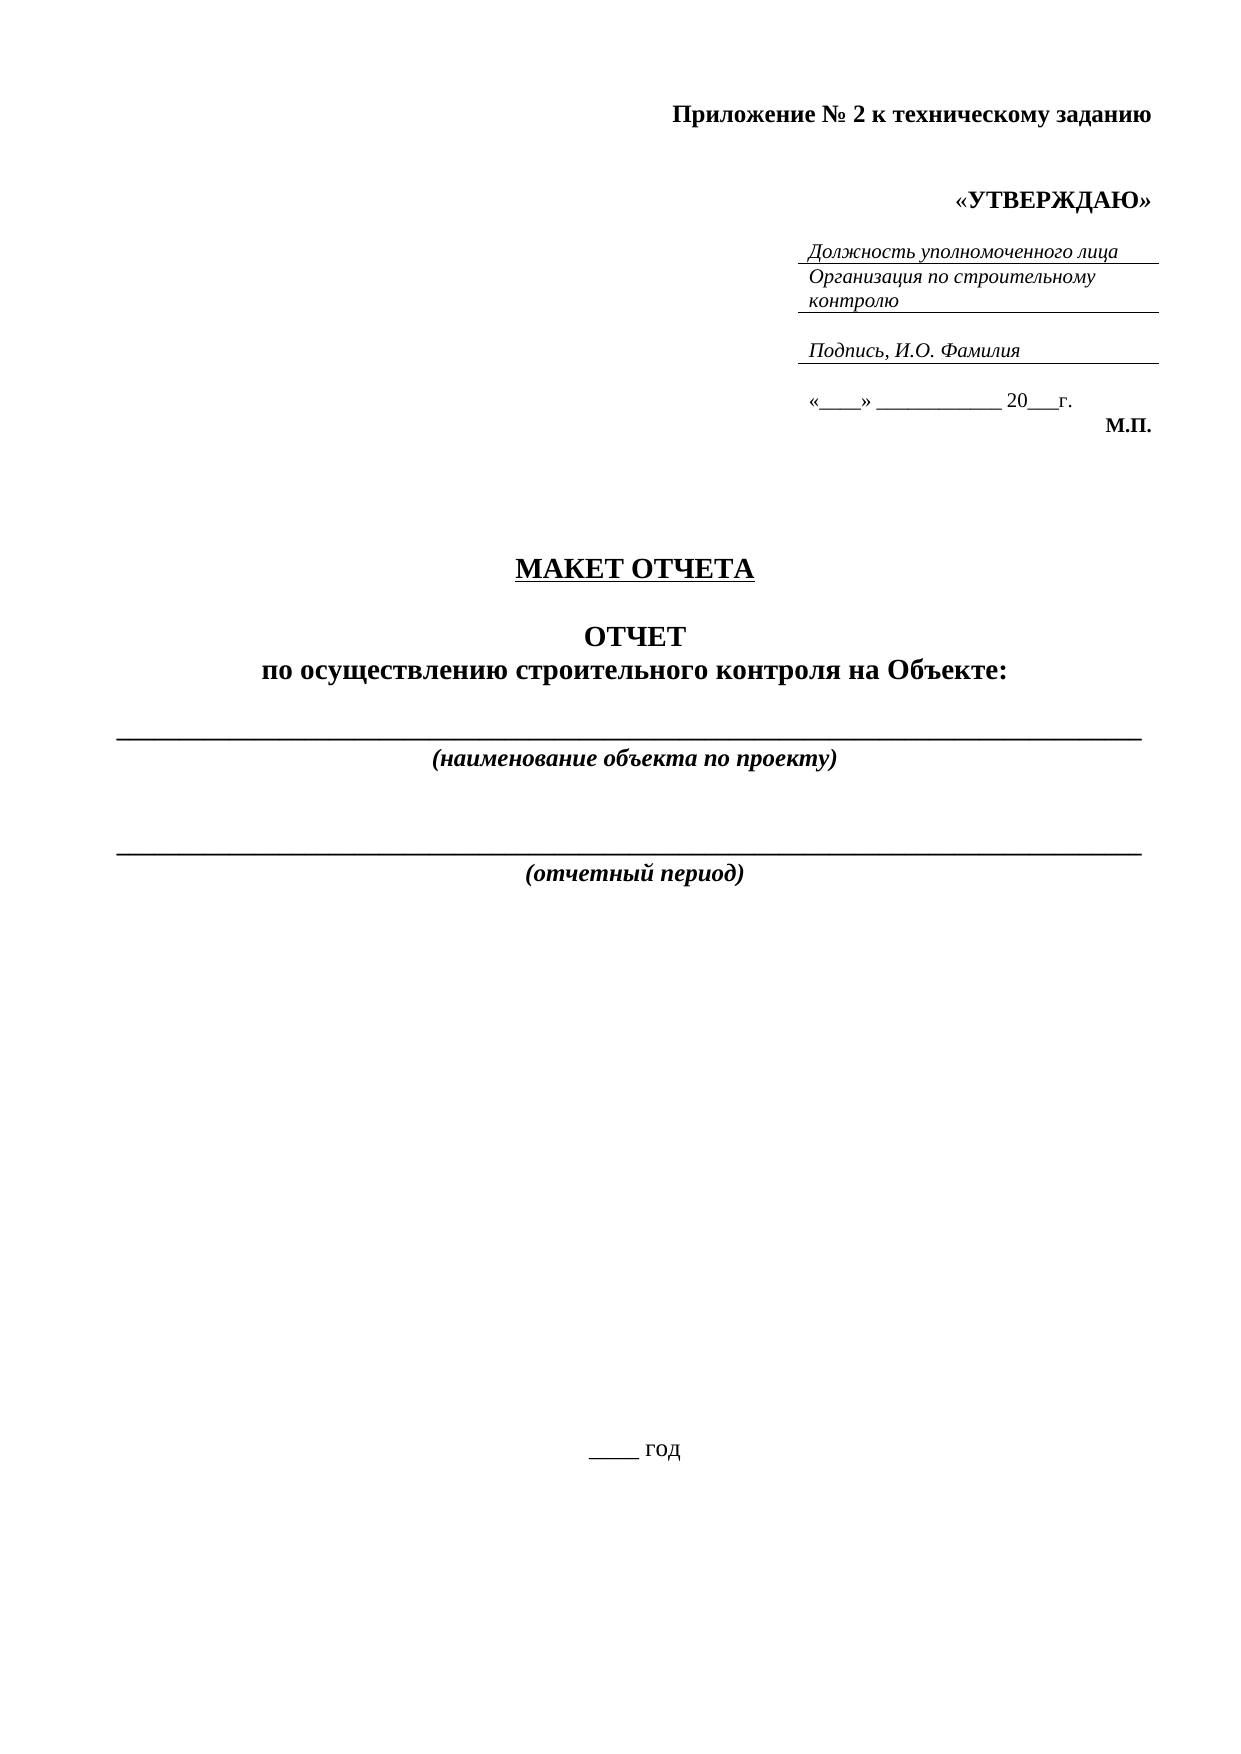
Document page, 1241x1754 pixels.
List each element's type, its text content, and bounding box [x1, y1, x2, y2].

text М.П. [118, 412, 1152, 437]
text __________________________________________________________________________________ [118, 829, 1152, 858]
text (наименование объекта по проекту) [118, 743, 1152, 772]
text ОТЧЕТ [118, 619, 1152, 652]
text ____ год [118, 1433, 1152, 1462]
table_header Должность уполномоченного лица [798, 214, 1159, 263]
text «УТВЕРЖДАЮ» [118, 185, 1152, 214]
text __________________________________________________________________________________ [118, 714, 1152, 743]
text МАКЕТ ОТЧЕТА [118, 552, 1152, 585]
text (отчетный период) [118, 858, 1152, 887]
text Приложение № 2 к техническому заданию [118, 99, 1152, 128]
table_cell Подпись, И.О. Фамилия [798, 313, 1159, 362]
table_cell «____» ____________ 20___г. [798, 364, 1159, 412]
table_cell Организация по строительному контролю [798, 264, 1159, 312]
text по осуществлению строительного контроля на Объекте: [118, 652, 1152, 686]
